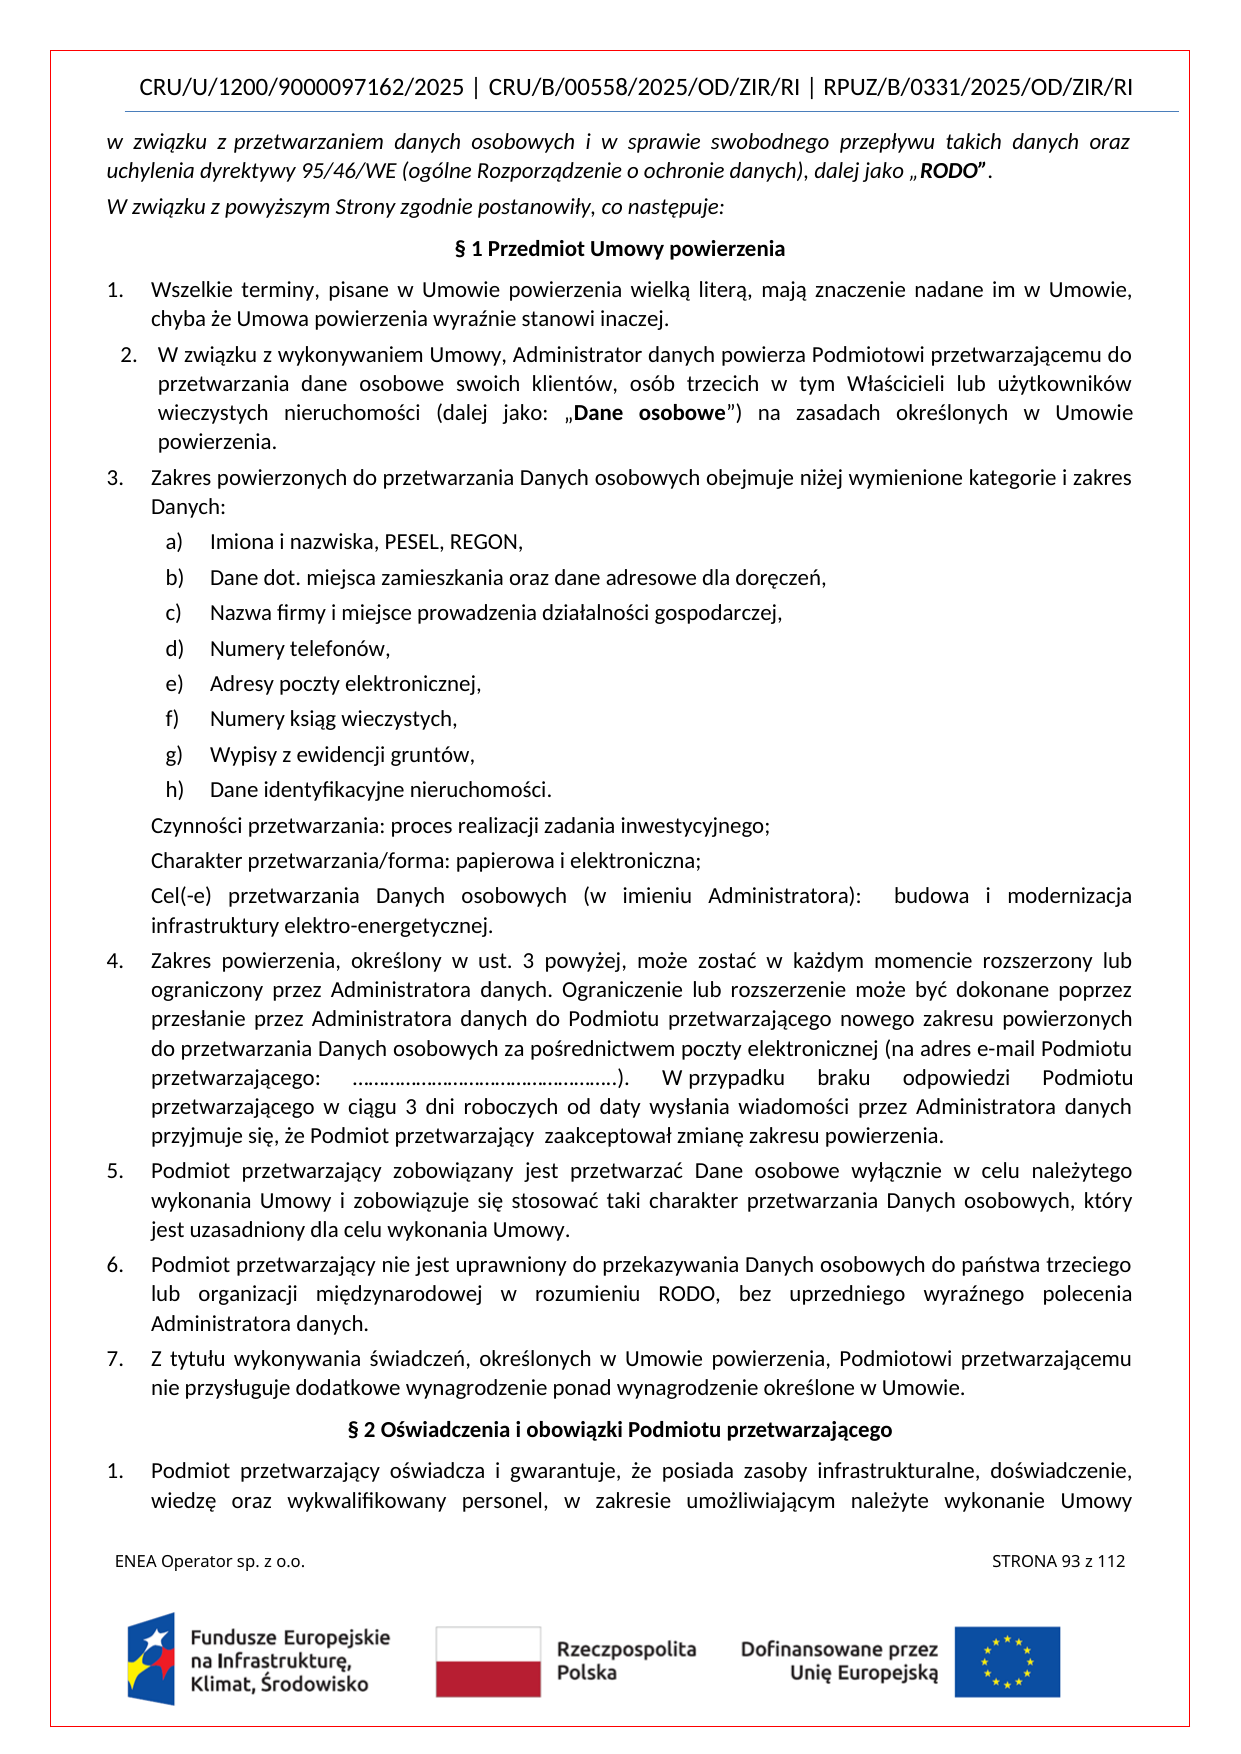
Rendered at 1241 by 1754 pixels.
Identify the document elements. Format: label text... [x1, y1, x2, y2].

list Imiona i nazwiska, PESEL, REGON, [165, 526, 1134, 556]
picture [106, 1589, 1074, 1726]
text Charakter przetwarzania/forma: papierowa i elektroniczna; [151, 845, 1134, 874]
text § 2 Oświadczenia i obowiązki Podmiotu przetwarzającego [106, 1414, 1134, 1443]
list Wypisy z ewidencji gruntów, [165, 739, 1134, 768]
list Podmiot przetwarzający zobowiązany jest przetwarzać Dane osobowe wyłącznie w celu należytego wykonania Umowy i zobowiązuje się stosować taki charakter przetwarzania Danych osobowych, który jest uzasadniony dla celu wykonania Umowy. [106, 1156, 1134, 1243]
list Numery telefonów, [165, 633, 1134, 662]
list Z tytułu wykonywania świadczeń, określonych w Umowie powierzenia, Podmiotowi przetwarzającemu nie przysługuje dodatkowe wynagrodzenie ponad wynagrodzenie określone w Umowie. [106, 1343, 1134, 1401]
text W związku z powyższym Strony zgodnie postanowiły, co następuje: [106, 191, 1134, 220]
list Zakres powierzonych do przetwarzania Danych osobowych obejmuje niżej wymienione kategorie i zakres Danych: [106, 462, 1134, 520]
text § 1 Przedmiot Umowy powierzenia [106, 233, 1134, 262]
list W związku z wykonywaniem Umowy, Administrator danych powierza Podmiotowi przetwarzającemu do przetwarzania dane osobowe swoich klientów, osób trzecich w tym Właścicieli lub użytkowników wieczystych nieruchomości (dalej jako: „Dane osobowe”) na zasadach określonych w Umowie powierzenia. [120, 339, 1134, 456]
list Adresy poczty elektronicznej, [165, 668, 1134, 697]
list Zakres powierzenia, określony w ust. 3 powyżej, może zostać w każdym momencie rozszerzony lub ograniczony przez Administratora danych. Ograniczenie lub rozszerzenie może być dokonane poprzez przesłanie przez Administratora danych do Podmiotu przetwarzającego nowego zakresu powierzonych do przetwarzania Danych osobowych za pośrednictwem poczty elektronicznej (na adres e-mail Podmiotu przetwarzającego: …………………………………………..). W przypadku braku odpowiedzi Podmiotu przetwarzającego w ciągu 3 dni roboczych od daty wysłania wiadomości przez Administratora danych przyjmuje się, że Podmiot przetwarzający zaakceptował zmianę zakresu powierzenia. [106, 945, 1134, 1149]
list Wszelkie terminy, pisane w Umowie powierzenia wielką literą, mają znaczenie nadane im w Umowie, chyba że Umowa powierzenia wyraźnie stanowi inaczej. [106, 274, 1134, 333]
list Podmiot przetwarzający nie jest uprawniony do przekazywania Danych osobowych do państwa trzeciego lub organizacji międzynarodowej w rozumieniu RODO, bez uprzedniego wyraźnego polecenia Administratora danych. [106, 1249, 1134, 1337]
list Dane identyfikacyjne nieruchomości. [165, 774, 1134, 803]
text Cel(-e) przetwarzania Danych osobowych (w imieniu Administratora): budowa i modernizacja infrastruktury elektro-energetycznej. [151, 881, 1134, 939]
list Numery ksiąg wieczystych, [165, 703, 1134, 733]
text Czynności przetwarzania: proces realizacji zadania inwestycyjnego; [151, 810, 1134, 839]
list Nazwa firmy i miejsce prowadzenia działalności gospodarczej, [165, 597, 1134, 626]
list Dane dot. miejsca zamieszkania oraz dane adresowe dla doręczeń, [165, 562, 1134, 591]
